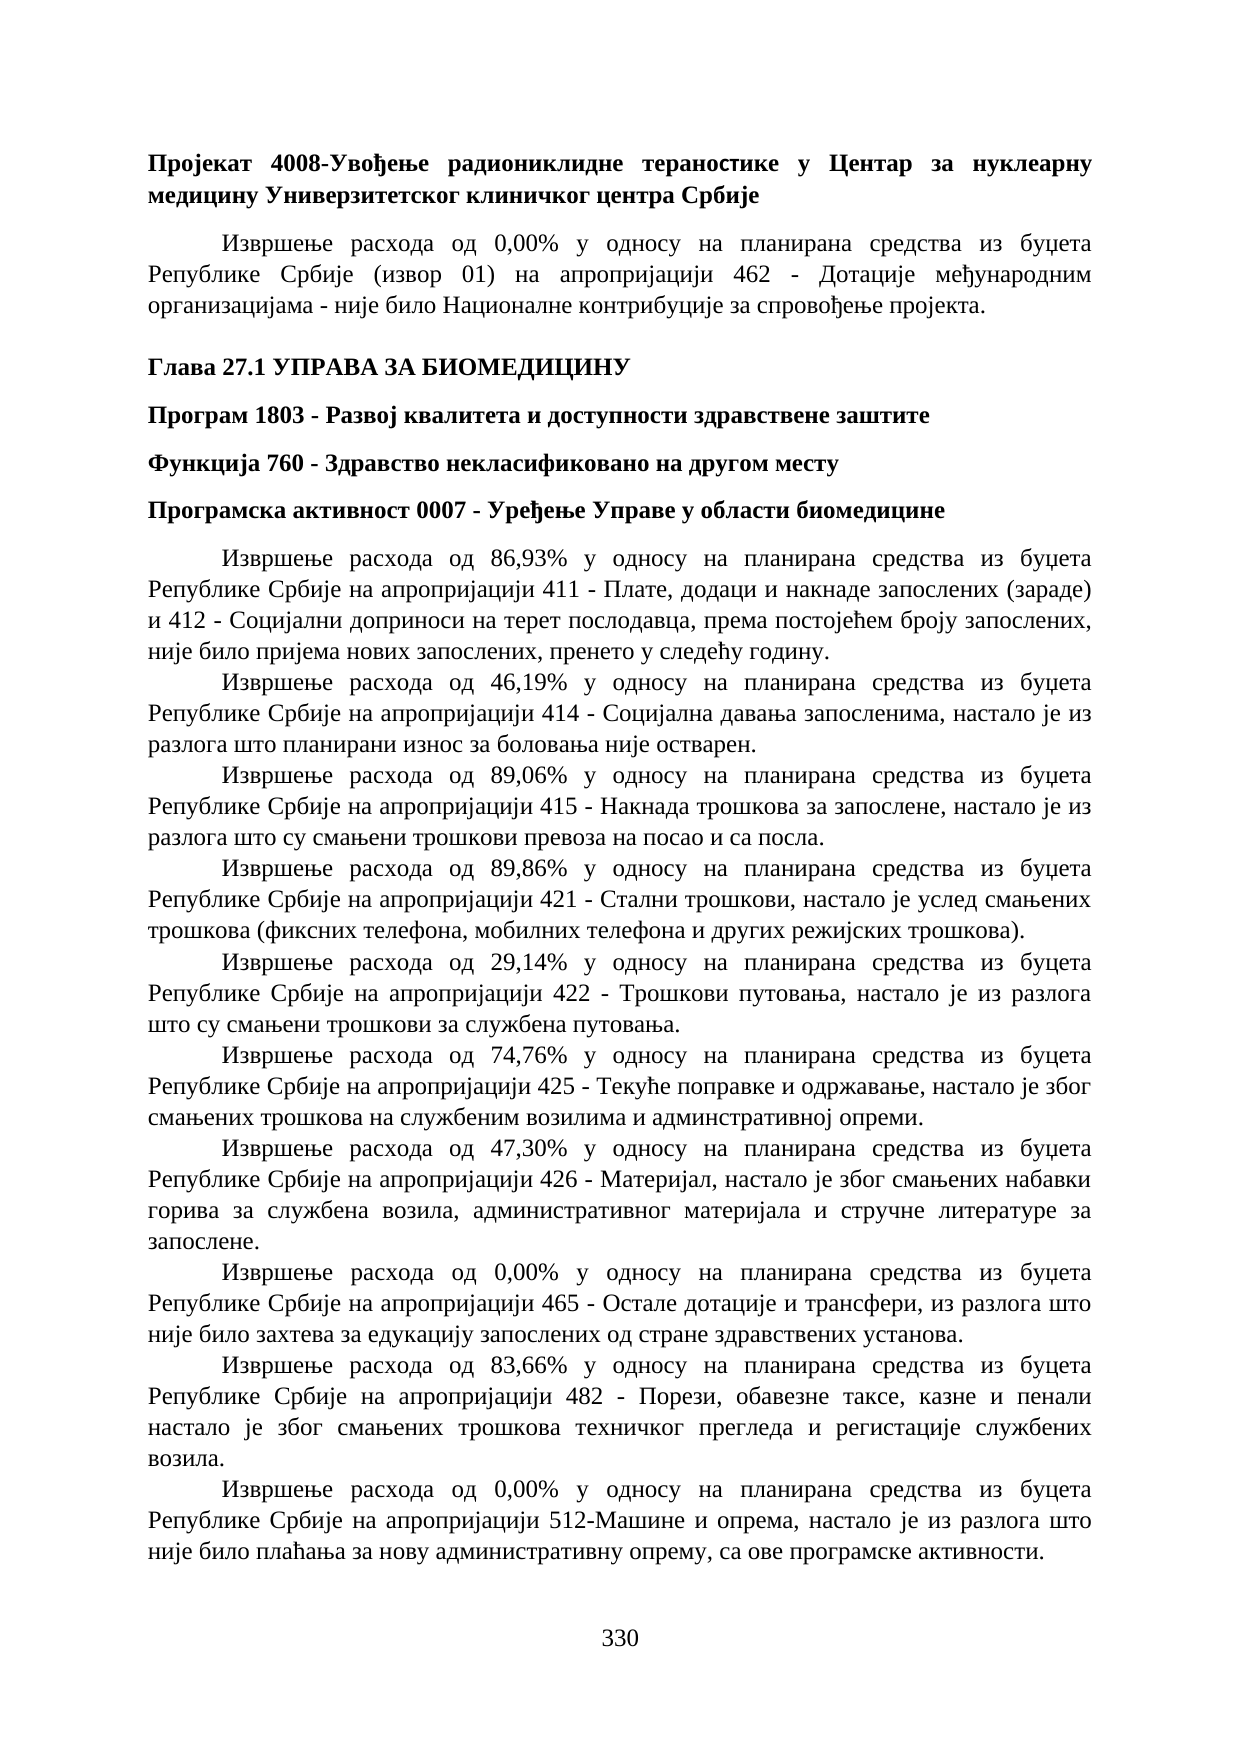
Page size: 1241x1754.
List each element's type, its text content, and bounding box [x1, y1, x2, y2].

text Програмска активност 0007 - Уређење Управе у области биомедицине [148, 495, 1093, 524]
text Извршење расхода од 89,06% у односу на планирана средства из буџета Републике Србије на апропријацији 415 - Накнада трошкова за запослене, настало је из разлога што су смањени трошкови превоза на посао и са посла. [148, 760, 1093, 851]
text Извршење расхода од 86,93% у односу на планирана средства из буџета Републике Србије на апропријацији 411 - Плате, додаци и накнаде запослених (зараде) и 412 - Социјални доприноси на терет послодавца, према постојећем броју запослених, није било пријема нових запослених, пренето у следећу годину. [148, 543, 1093, 665]
text Извршење расхода од 0,00% у односу на планирана средства из буџета Републике Србије (извор 01) на апропријацији 462 - Дотације међународним организацијама - није било Националне контрибуције за спровођење пројекта. [148, 228, 1093, 319]
text Пројекат 4008-Увођење радиониклидне тераностике у Центар за нуклеарну медицину Универзитетског клиничког центра Србије [148, 148, 1093, 209]
text Програм 1803 - Развој квалитета и доступности здравствене заштите [148, 400, 1093, 429]
text Извршење расхода од 74,76% у односу на планирана средства из буцета Републике Србије на апропријацији 425 - Текуће поправке и одржавање, настало је због смањених трошкова на службеним возилима и админстративној опреми. [148, 1040, 1093, 1131]
text Глава 27.1 УПРАВА ЗА БИОМЕДИЦИНУ [148, 352, 1093, 381]
text Извршење расхода од 29,14% у односу на планирана средства из буцета Републике Србије на апропријацији 422 - Трошкови путовања, настало је из разлога што су смањени трошкови за службена путовања. [148, 947, 1093, 1037]
text Извршење расхода од 47,30% у односу на планирана средства из буџета Републике Србије на апропријацији 426 - Материјал, настало је због смањених набавки горива за службена возила, административног материјала и стручне литературе за запослене. [148, 1133, 1093, 1255]
text Извршење расхода од 0,00% у односу на планирана средства из буцета Републике Србије на апропријацији 512-Машине и опрема, настало је из разлога што није било плаћања за нову административну опрему, са ове програмске активности. [148, 1474, 1093, 1565]
text Извршење расхода од 89,86% у односу на планирана средства из буџета Републике Србије на апропријацији 421 - Стални трошкови, настало је услед смањених трошкова (фиксних телефона, мобилних телефона и других режијских трошкова). [148, 853, 1093, 944]
text Извршење расхода од 83,66% у односу на планирана средства из буцета Републике Србије на апропријацији 482 - Порези, обавезне таксе, казне и пенали настало је због смањених трошкова техничког прегледа и регистације службених возила. [148, 1350, 1093, 1472]
text Извршење расхода од 46,19% у односу на планирана средства из буџета Републике Србије на апропријацији 414 - Социјална давања запосленима, настало је из разлога што планирани износ за боловања није остварен. [148, 667, 1093, 758]
text Извршење расхода од 0,00% у односу на планирана средства из буџета Републике Србије на апропријацији 465 - Остале дотације и трансфери, из разлога што није било захтева за едукацију запослених од стране здравствених установа. [148, 1257, 1093, 1348]
text Функција 760 - Здравство некласификовано на другом месту [148, 448, 1093, 476]
